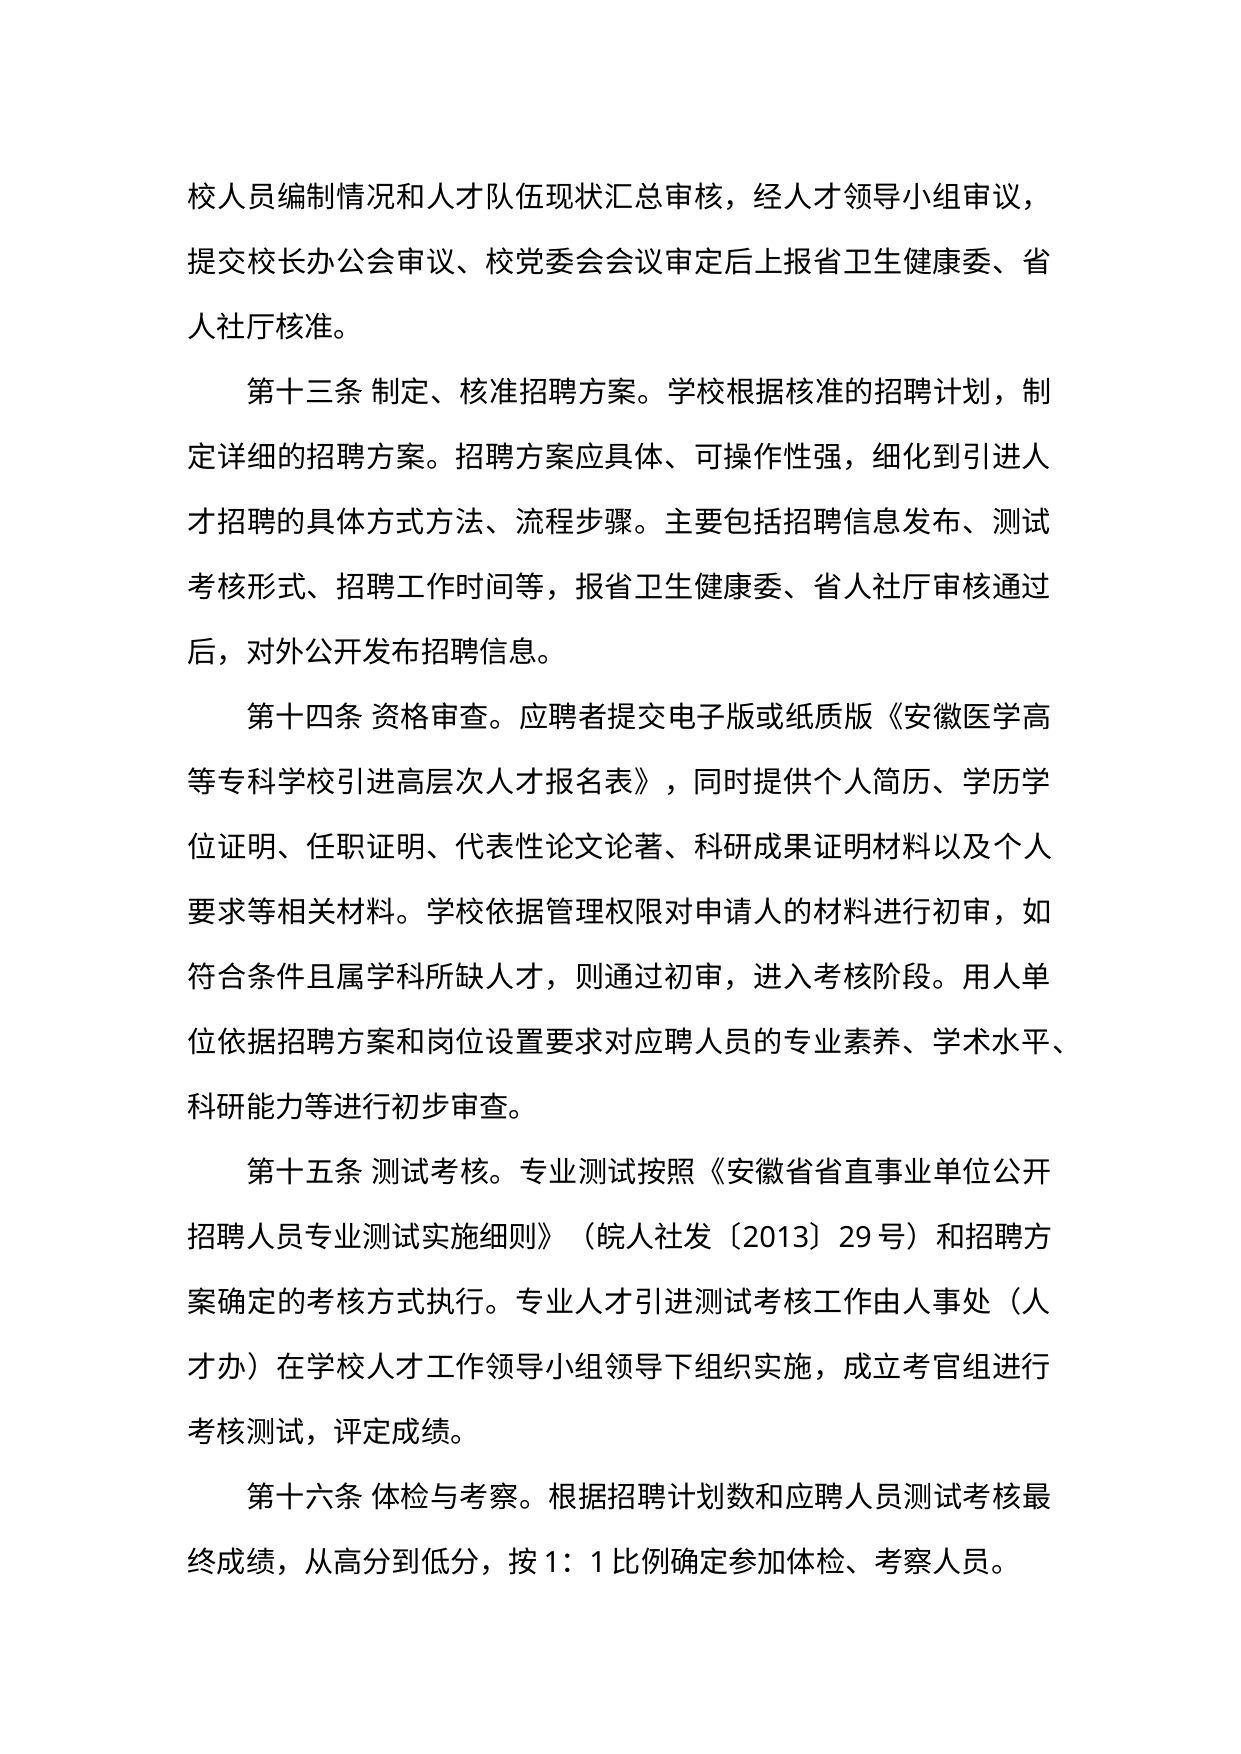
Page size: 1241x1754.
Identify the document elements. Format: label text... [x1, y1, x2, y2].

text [187, 162, 1053, 357]
text 第十三条 制定、核准招聘方案。学校根据核准的招聘计划，制定详细的招聘方案。招聘方案应具体、可操作性强，细化到引进人才招聘的具体方式方法、流程步骤。主要包括招聘信息发布、测试考核形式、招聘工作时间等，报省卫生健康委、省人社厅审核通过后，对外公开发布招聘信息。 [187, 357, 1053, 682]
text 第十四条 资格审查。应聘者提交电子版或纸质版《安徽医学高等专科学校引进高层次人才报名表》，同时提供个人简历、学历学位证明、任职证明、代表性论文论著、科研成果证明材料以及个人要求等相关材料。学校依据管理权限对申请人的材料进行初审，如符合条件且属学科所缺人才，则通过初审，进入考核阶段。用人单位依据招聘方案和岗位设置要求对应聘人员的专业素养、学术水平、科研能力等进行初步审查。 [187, 682, 1053, 1137]
text 第十六条 体检与考察。根据招聘计划数和应聘人员测试考核最终成绩，从高分到低分，按1：1比例确定参加体检、考察人员。 [187, 1462, 1053, 1592]
text 第十五条 测试考核。专业测试按照《安徽省省直事业单位公开招聘人员专业测试实施细则》（皖人社发〔2013〕29号）和招聘方案确定的考核方式执行。专业人才引进测试考核工作由人事处（人才办）在学校人才工作领导小组领导下组织实施，成立考官组进行考核测试，评定成绩。 [187, 1137, 1053, 1462]
